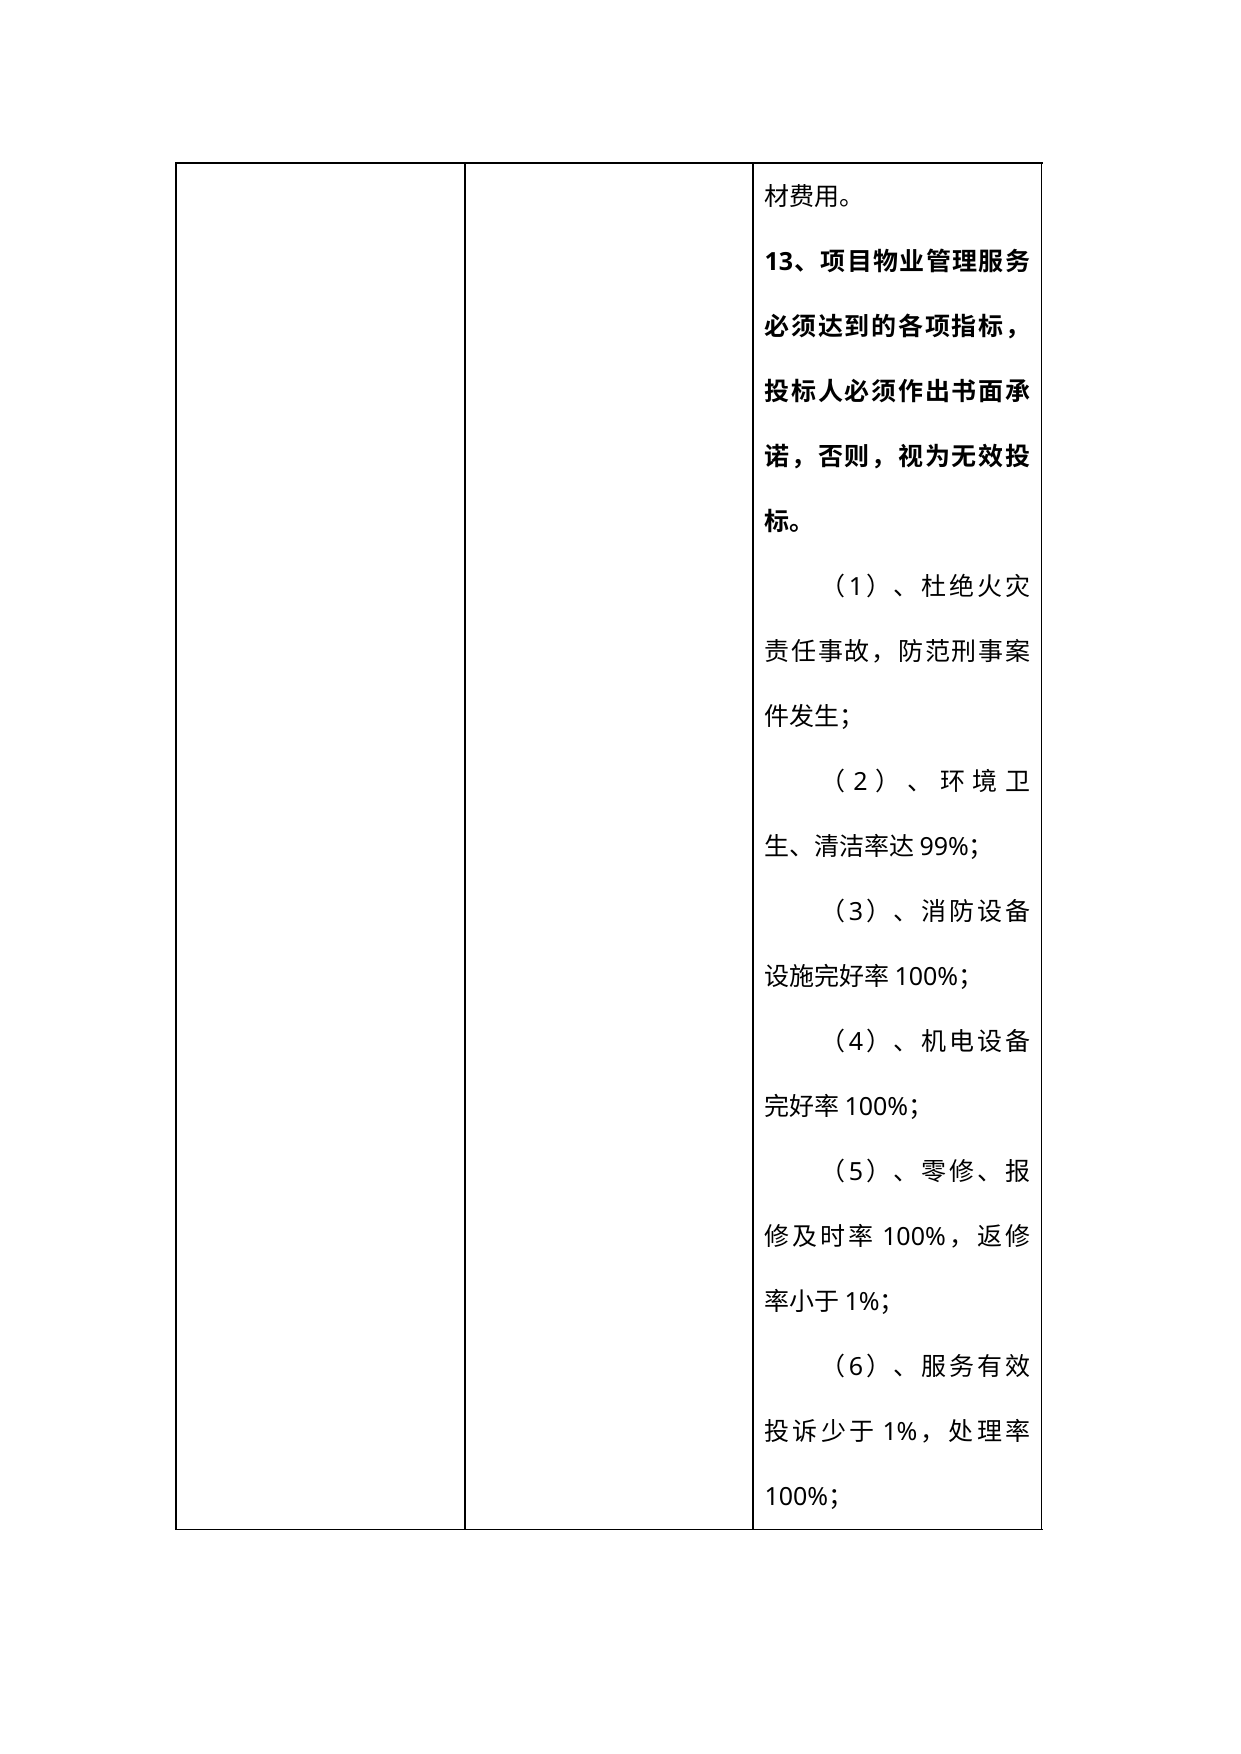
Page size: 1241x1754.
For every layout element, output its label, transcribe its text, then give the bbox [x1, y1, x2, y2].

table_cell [754, 164, 1041, 1528]
table_cell 3 [177, 164, 464, 1528]
table_cell [466, 164, 752, 1528]
